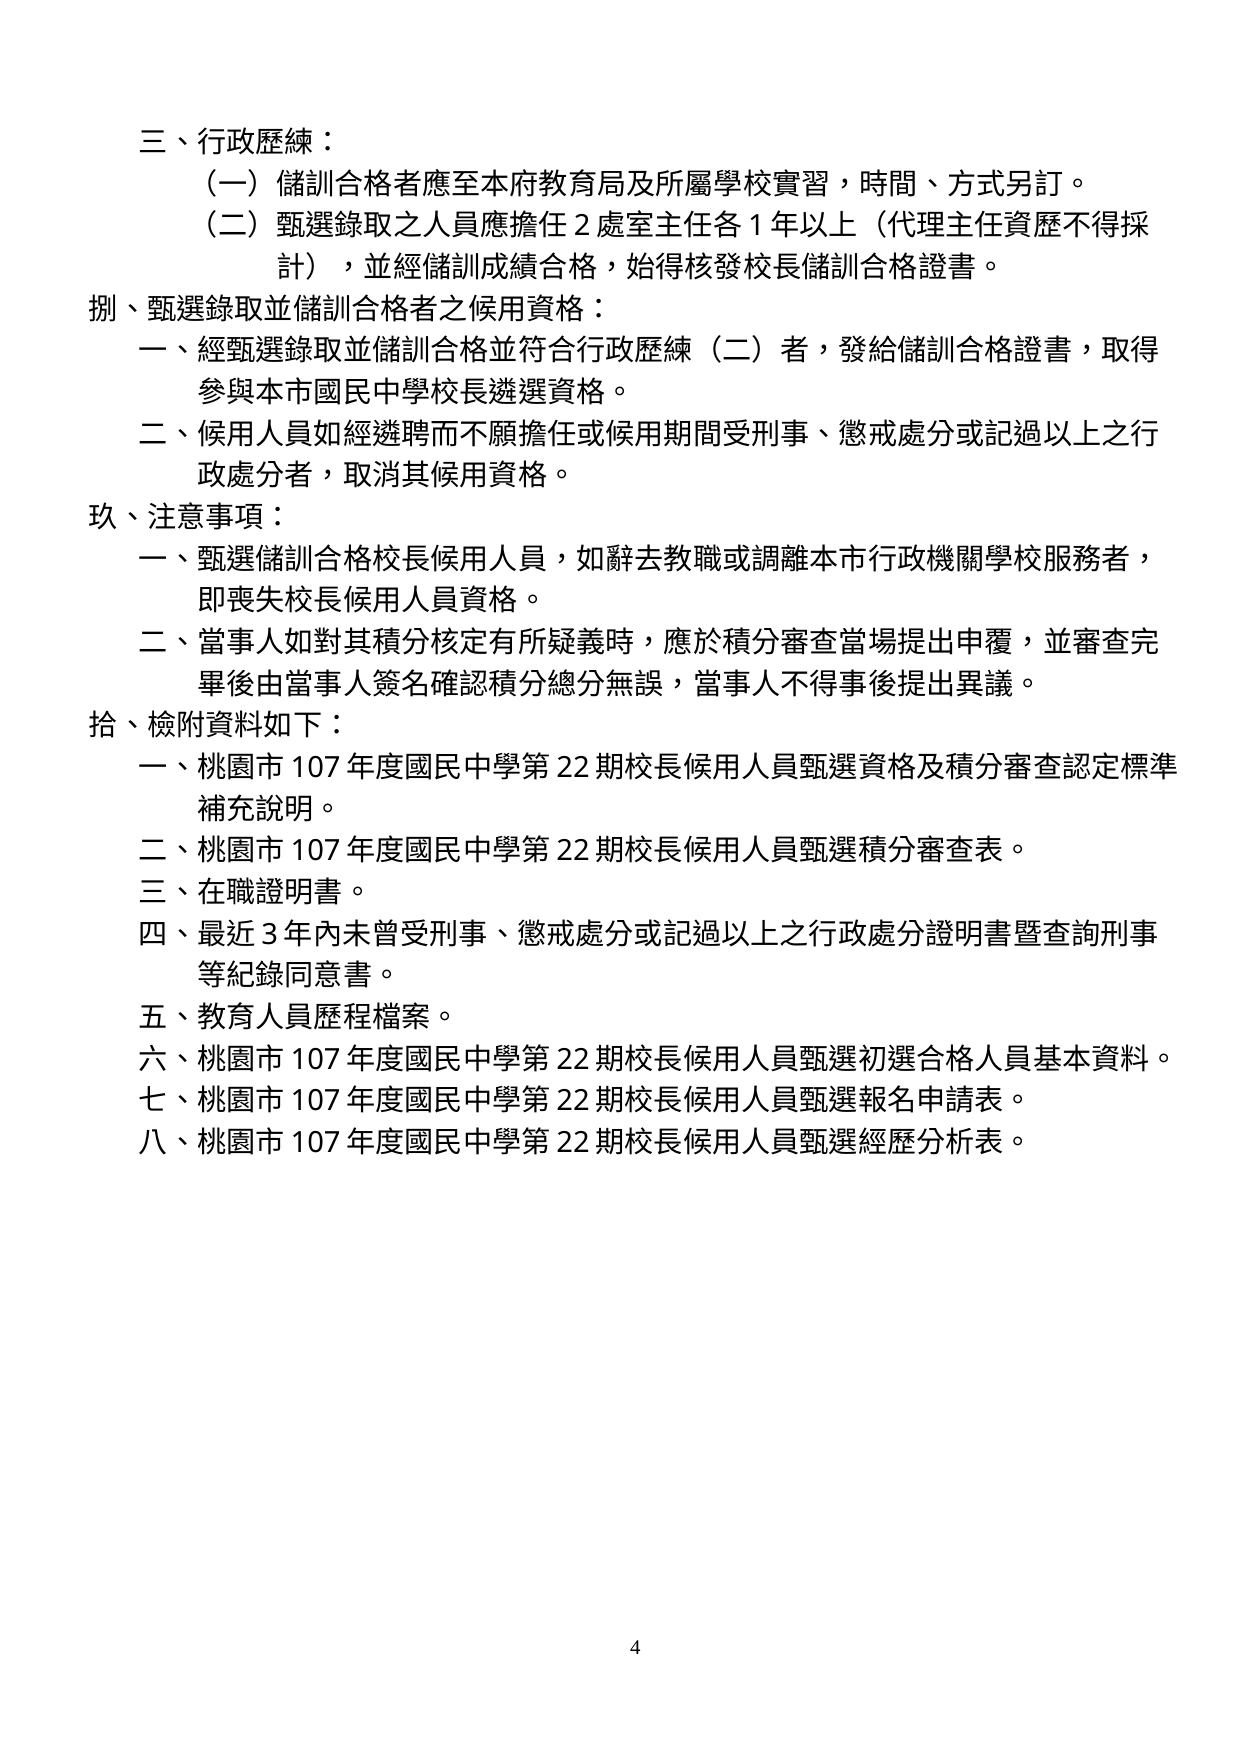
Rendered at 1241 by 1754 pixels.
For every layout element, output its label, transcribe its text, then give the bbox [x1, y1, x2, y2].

text 二、候用人員如經遴聘而不願擔任或候用期間受刑事、懲戒處分或記過以上之行政處分者，取消其候用資格。 [139, 411, 1181, 494]
text 一、桃園市107年度國民中學第22期校長候用人員甄選資格及積分審查認定標準補充說明。 [139, 744, 1181, 827]
text 八、桃園市107年度國民中學第22期校長候用人員甄選經歷分析表。 [139, 1119, 1181, 1161]
text 七、桃園市107年度國民中學第22期校長候用人員甄選報名申請表。 [139, 1077, 1181, 1119]
text 三、在職證明書。 [139, 869, 1181, 911]
text 五、教育人員歷程檔案。 [139, 994, 1181, 1036]
text 拾、檢附資料如下： [89, 702, 1181, 744]
text 六、桃園市107年度國民中學第22期校長候用人員甄選初選合格人員基本資料。 [139, 1036, 1181, 1077]
text 一、經甄選錄取並儲訓合格並符合行政歷練（二）者，發給儲訓合格證書，取得參與本市國民中學校長遴選資格。 [139, 327, 1181, 411]
text 四、最近3年內未曾受刑事、懲戒處分或記過以上之行政處分證明書暨查詢刑事等紀錄同意書。 [139, 911, 1181, 994]
text 二、當事人如對其積分核定有所疑義時，應於積分審查當場提出申覆，並審查完畢後由當事人簽名確認積分總分無誤，當事人不得事後提出異議。 [139, 619, 1181, 702]
text 二、桃園市107年度國民中學第22期校長候用人員甄選積分審查表。 [139, 827, 1181, 869]
text 玖、注意事項： [89, 494, 1181, 536]
text 一、甄選儲訓合格校長候用人員，如辭去教職或調離本市行政機關學校服務者，即喪失校長候用人員資格。 [139, 536, 1181, 619]
text （一）儲訓合格者應至本府教育局及所屬學校實習，時間、方式另訂。 [189, 161, 1181, 202]
text 三、行政歷練： [139, 119, 1181, 161]
text 捌、甄選錄取並儲訓合格者之候用資格： [89, 286, 1181, 327]
text （二）甄選錄取之人員應擔任2處室主任各1年以上（代理主任資歷不得採計），並經儲訓成績合格，始得核發校長儲訓合格證書。 [189, 202, 1181, 286]
